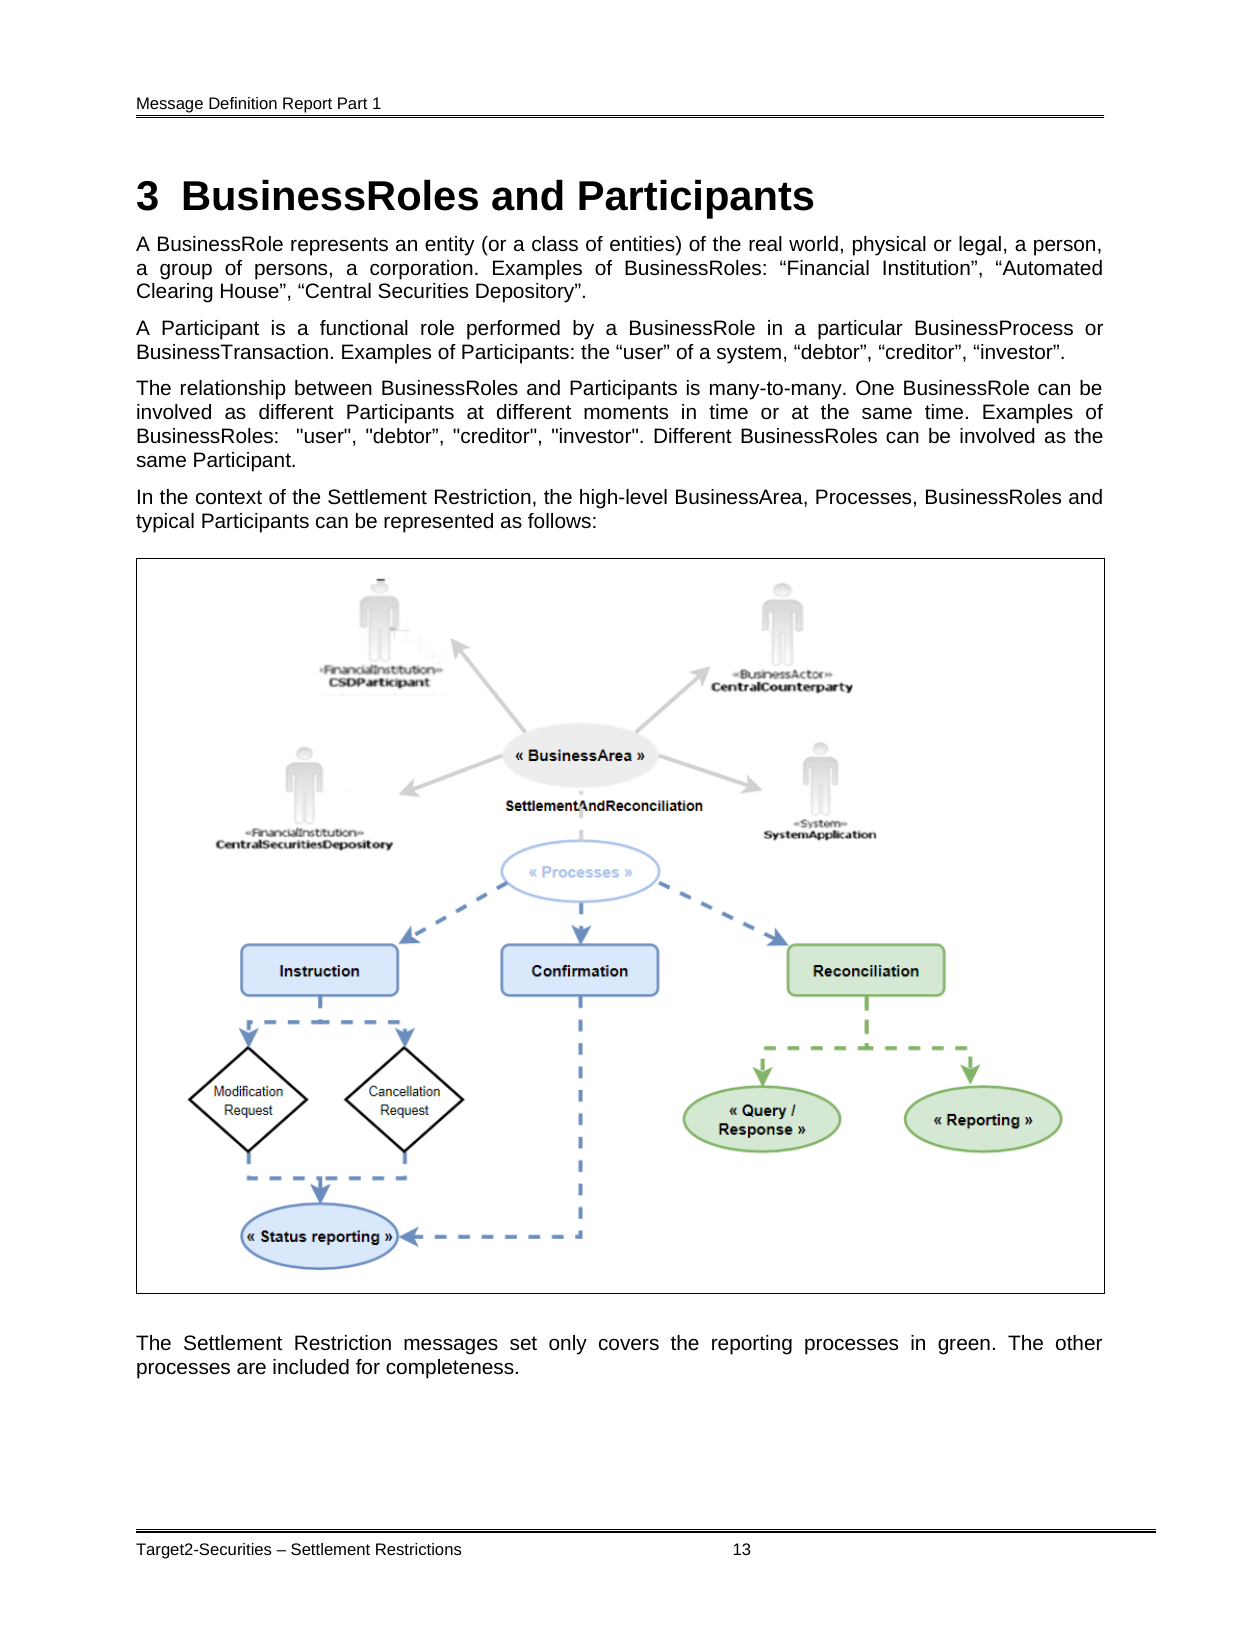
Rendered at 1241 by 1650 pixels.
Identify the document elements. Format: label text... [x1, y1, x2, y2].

picture [137, 559, 1104, 1293]
text The relationship between BusinessRoles and Participants is many-to-many. One BusinessRole can be involved as different Participants at different moments in time or at the same time. Examples of BusinessRoles: "user", "debtor”, "creditor", "investor". Different BusinessRoles can be involved as the same Participant. [136, 376, 1104, 472]
text In the context of the Settlement Restriction, the high-level BusinessArea, Processes, BusinessRoles and typical Participants can be represented as follows: [136, 484, 1104, 532]
text A Participant is a functional role performed by a BusinessRole in a particular BusinessProcess or BusinessTransaction. Examples of Participants: the “user” of a system, “debtor”, “creditor”, “investor”. [136, 316, 1104, 364]
text A BusinessRole represents an entity (or a class of entities) of the real world, physical or legal, a person, a group of persons, a corporation. Examples of BusinessRoles: “Financial Institution”, “Automated Clearing House”, “Central Securities Depository”. [136, 231, 1104, 303]
text The Settlement Restriction messages set only covers the reporting processes in green. The other processes are included for completeness. [136, 1331, 1104, 1379]
subtitle BusinessRoles and Participants [136, 171, 1104, 219]
